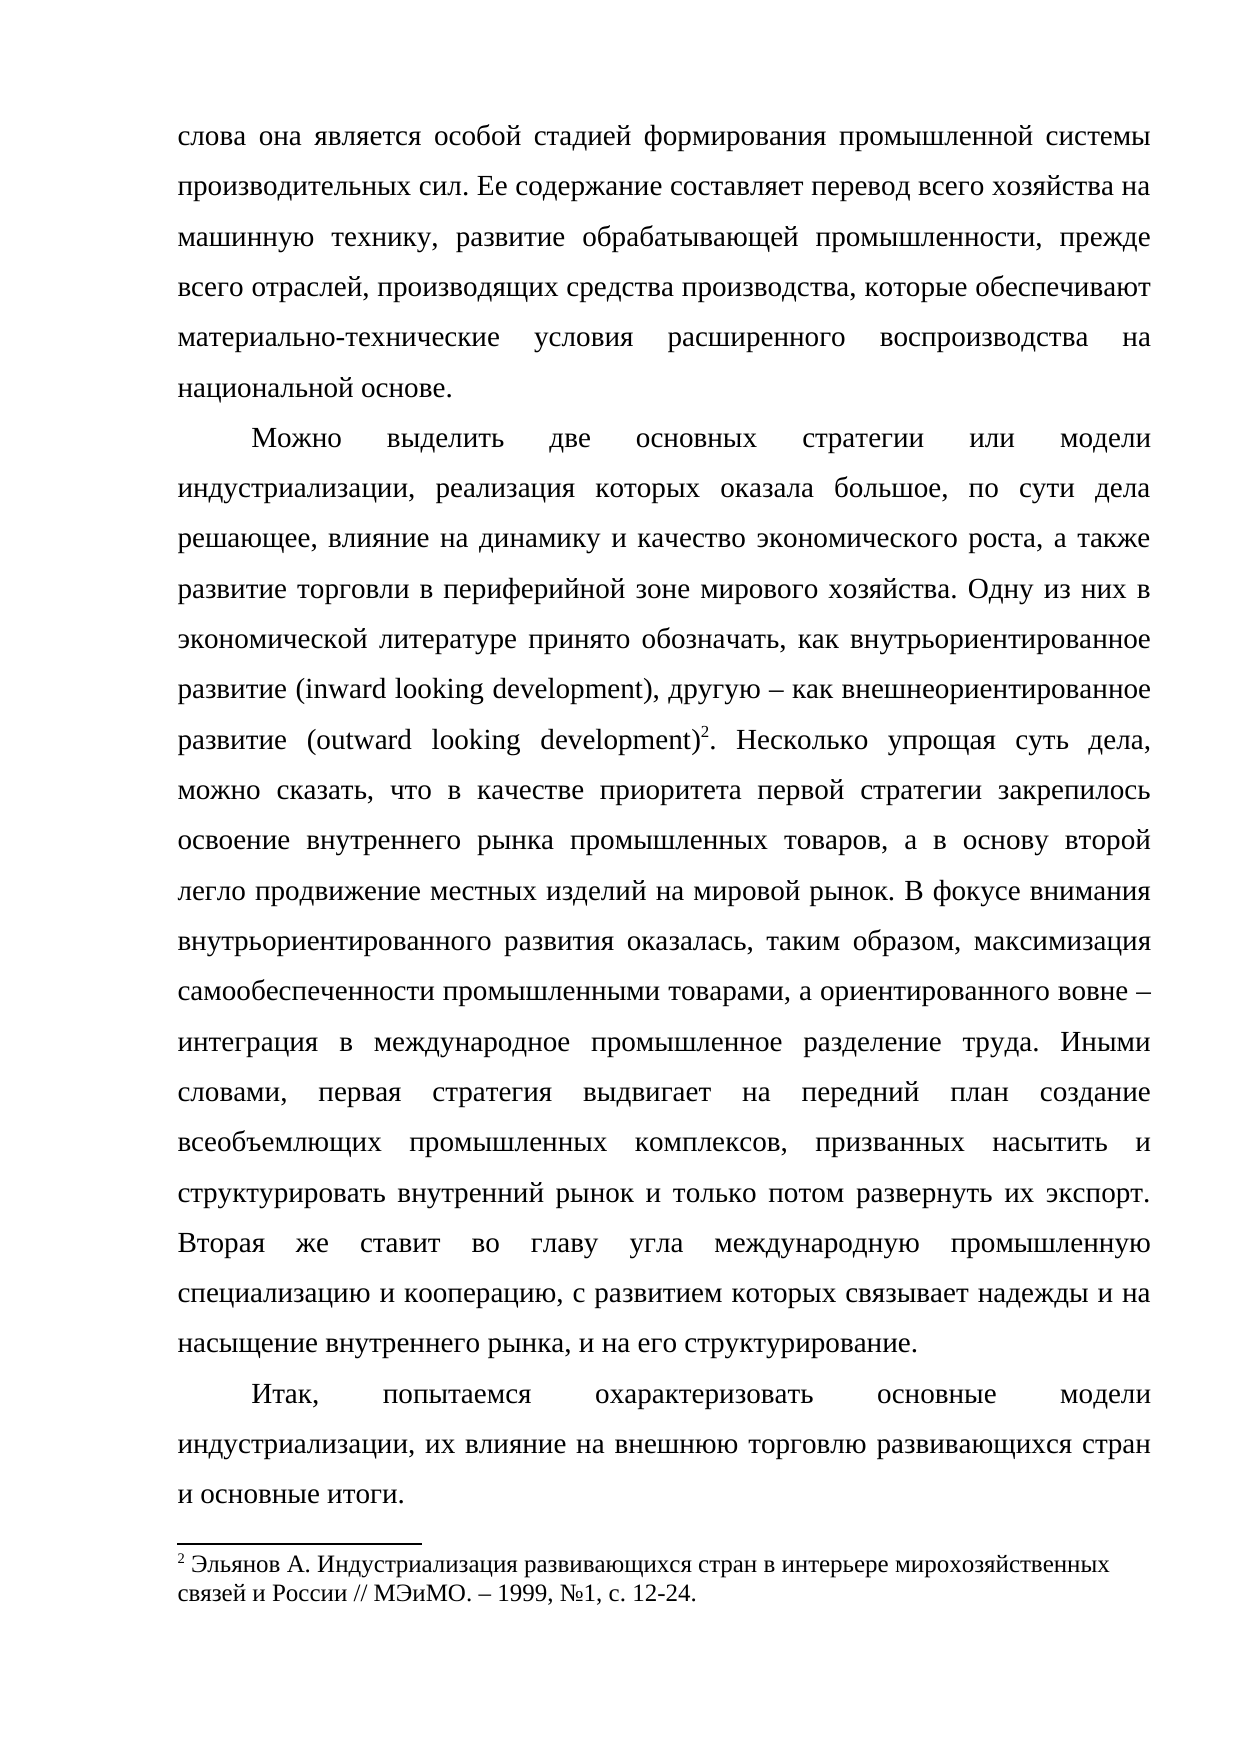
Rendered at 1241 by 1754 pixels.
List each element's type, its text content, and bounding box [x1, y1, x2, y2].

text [177, 118, 1152, 403]
text Итак, попытаемся охарактеризовать основные модели индустриализации, их влияние на внешнюю торговлю развивающихся стран и основные итоги. [177, 1376, 1152, 1510]
text Можно выделить две основных стратегии или модели индустриализации, реализация которых оказала большое, по сути дела решающее, влияние на динамику и качество экономического роста, а также развитие торговли в периферийной зоне мирового хозяйства. Одну из них в экономической литературе принято обозначать, как внутрьориентированное развитие (inward looking development), другую – как внешнеориентированное развитие (outward looking development). Несколько упрощая суть дела, можно сказать, что в качестве приоритета первой стратегии закрепилось освоение внутреннего рынка промышленных товаров, а в основу второй легло продвижение местных изделий на мировой рынок. В фокусе внимания внутрьориентированного развития оказалась, таким образом, максимизация самообеспеченности промышленными товарами, а ориентированного вовне – интеграция в международное промышленное разделение труда. Иными словами, первая стратегия выдвигает на передний план создание всеобъемлющих промышленных комплексов, призванных насытить и структурировать внутренний рынок и только потом развернуть их экспорт. Вторая же ставит во главу угла международную промышленную специализацию и кооперацию, с развитием которых связывает надежды и на насыщение внутреннего рынка, и на его структурирование. [177, 420, 1152, 1359]
